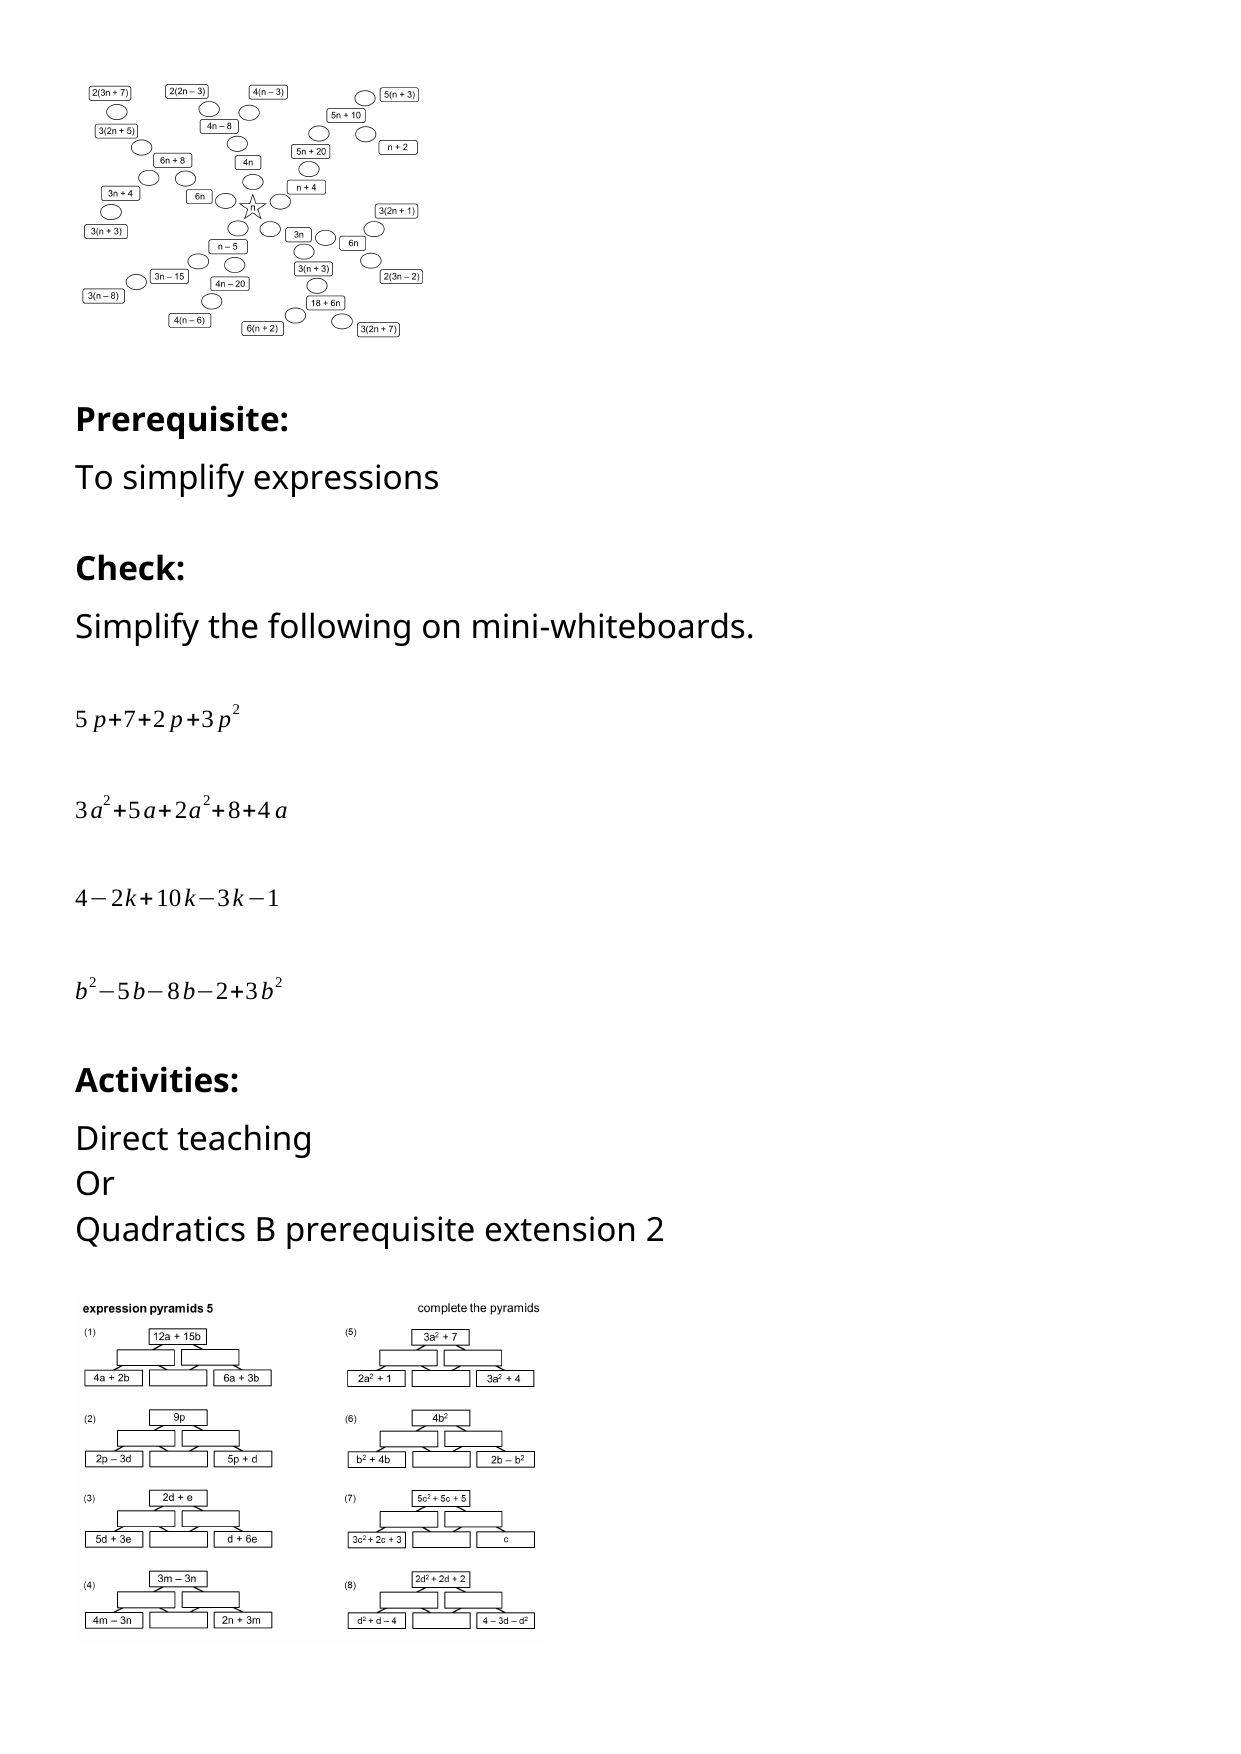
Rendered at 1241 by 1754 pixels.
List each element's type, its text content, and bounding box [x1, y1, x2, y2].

subtitle Check: [75, 545, 1165, 590]
text Simplify the following on mini-whiteboards. [75, 603, 1165, 648]
picture [75, 75, 436, 351]
subtitle Prerequisite: [75, 396, 1165, 441]
text Or [75, 1160, 1165, 1206]
text To simplify expressions [75, 454, 1165, 499]
text Quadratics B prerequisite extension 2 [75, 1206, 1165, 1251]
picture [75, 1296, 547, 1646]
text Direct teaching [75, 1115, 1165, 1160]
subtitle Activities: [75, 1057, 1165, 1102]
